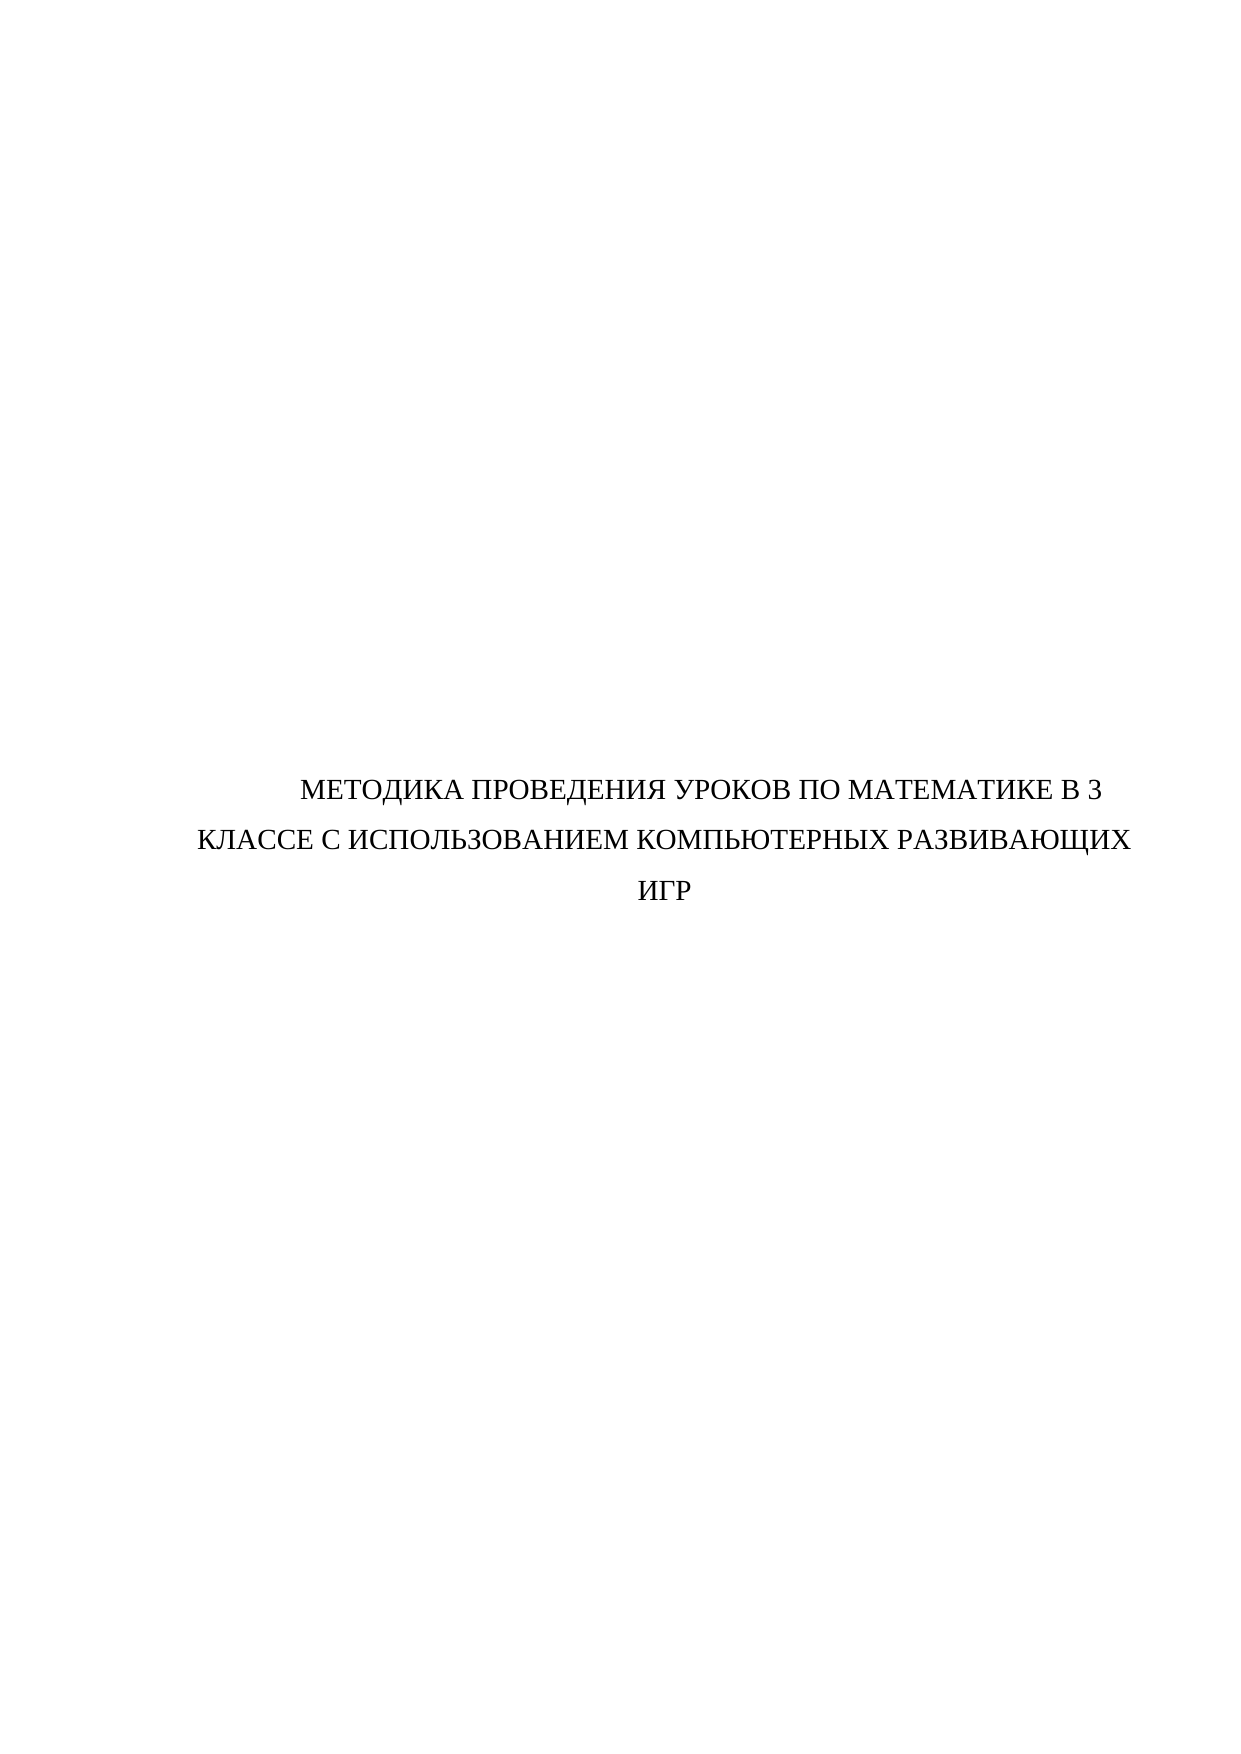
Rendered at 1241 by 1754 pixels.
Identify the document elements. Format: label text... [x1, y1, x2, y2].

text МЕТОДИКА ПРОВЕДЕНИЯ УРОКОВ ПО МАТЕМАТИКЕ В 3 КЛАССЕ С ИСПОЛЬЗОВАНИЕМ КОМПЬЮТЕРНЫХ РАЗВИВАЮЩИХ ИГР [177, 772, 1152, 906]
